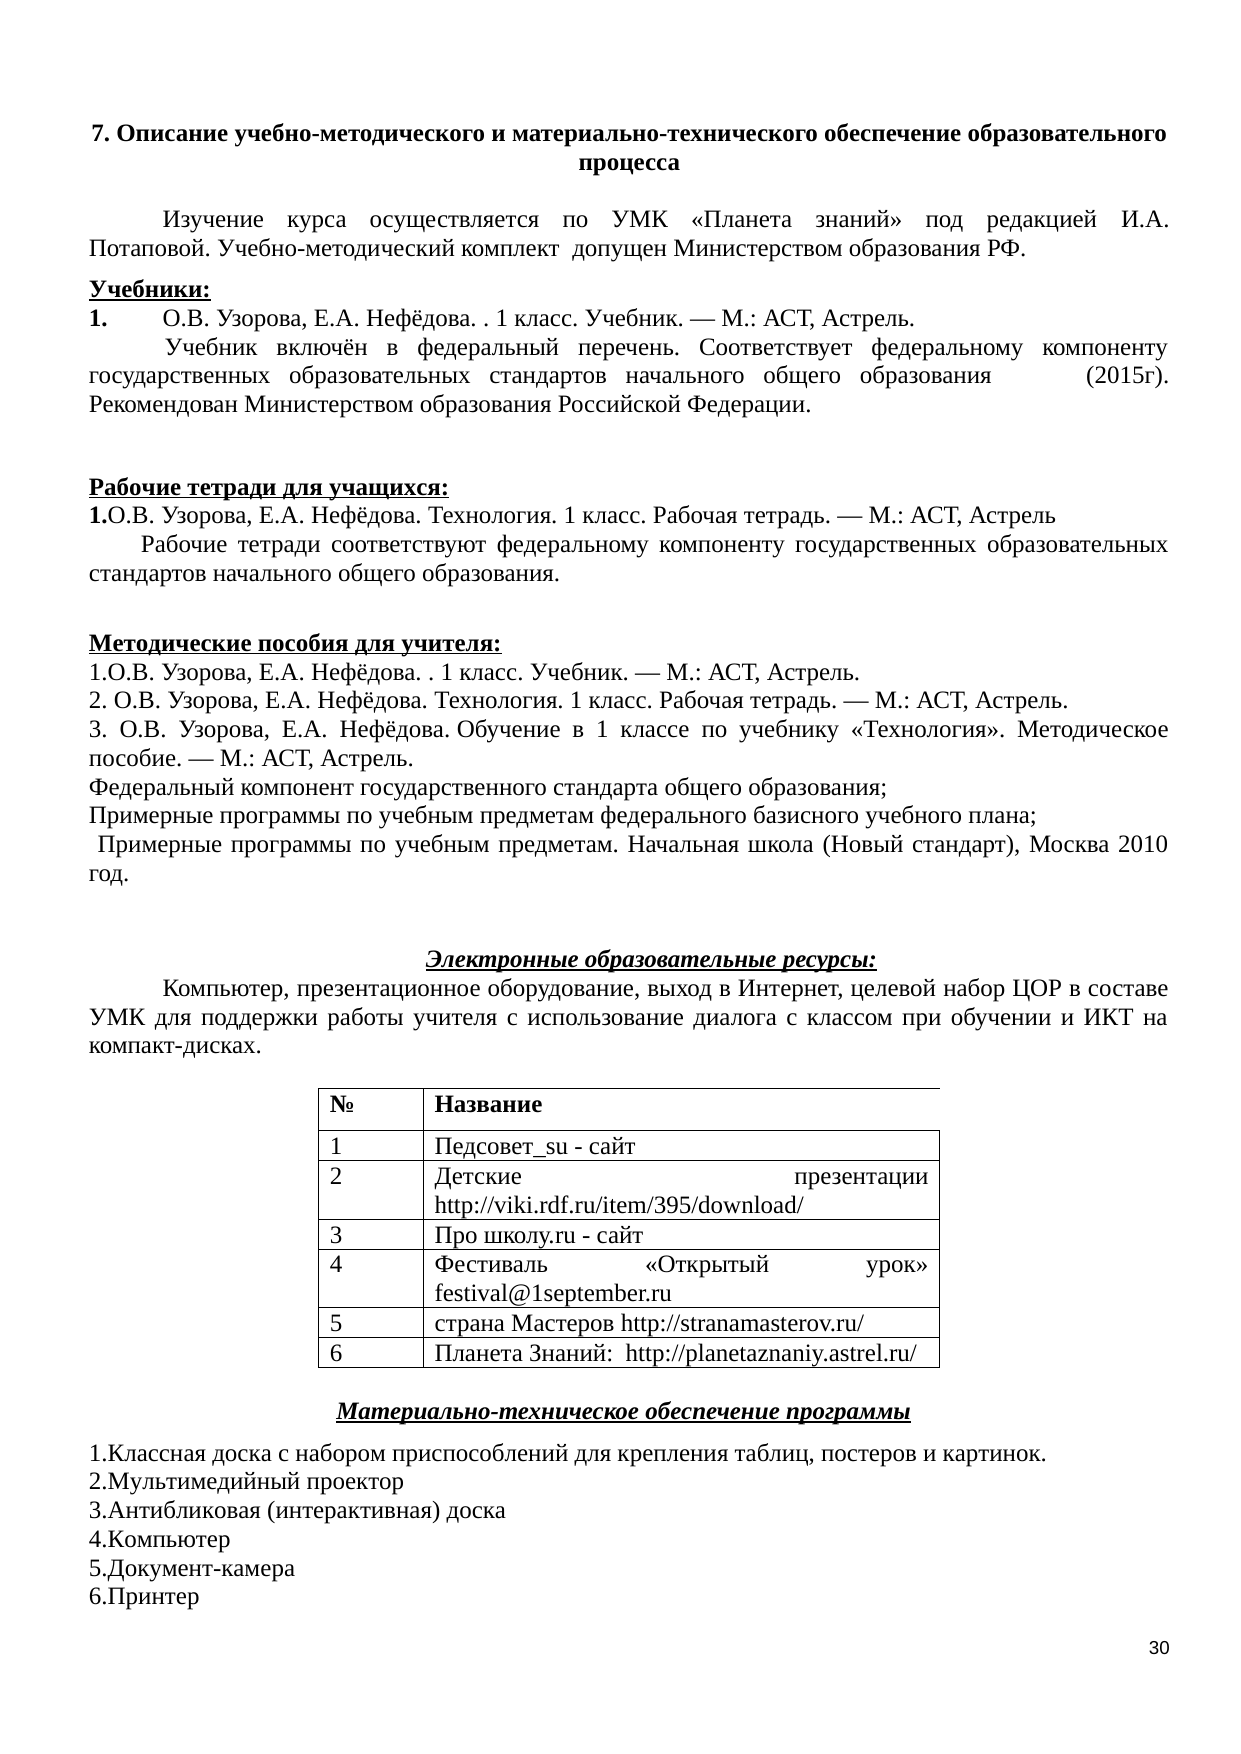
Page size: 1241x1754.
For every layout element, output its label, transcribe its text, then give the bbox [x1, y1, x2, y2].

text 1.О.В. Узорова, Е.А. Нефёдова. . 1 класс. Учебник. — М.: АСТ, Астрель. [89, 657, 1169, 686]
table_header № [319, 1089, 423, 1130]
text Примерные программы по учебным предметам федерального базисного учебного плана; [89, 801, 1169, 829]
table_cell 6 [319, 1338, 423, 1367]
text Рабочие тетради соответствуют федеральному компоненту государственных образовательных стандартов начального общего образования. [89, 529, 1169, 587]
text Рабочие тетради для учащихся: [89, 472, 1169, 501]
list О.В. Узорова, Е.А. Нефёдова. . 1 класс. Учебник. — М.: АСТ, Астрель. [89, 303, 1169, 332]
text Изучение курса осуществляется по УМК «Планета знаний» под редакцией И.А. Потаповой. Учебно-методический комплект допущен Министерством образования РФ. [89, 204, 1169, 262]
text 6.Принтер [89, 1581, 1169, 1610]
table_header Название [424, 1089, 940, 1130]
table_cell 4 [319, 1250, 423, 1307]
text Учебники: [89, 274, 1169, 303]
table_cell cтрана Мастеров http://stranamasterov.ru/ [424, 1308, 939, 1337]
text 3.Антибликовая (интерактивная) доска [89, 1495, 1169, 1524]
text Примерные программы по учебным предметам. Начальная школа (Новый стандарт), Москва 2010 год. [89, 829, 1169, 887]
text Федеральный компонент государственного стандарта общего образования; [89, 772, 1169, 801]
text 3. О.В. Узорова, Е.А. Нефёдова. Обучение в 1 классе по учебнику «Технология». Методическое пособие. — М.: АСТ, Астрель. [89, 714, 1169, 772]
text Электронные образовательные ресурсы: [133, 944, 1169, 973]
text Методические пособия для учителя: [89, 628, 1169, 657]
table_cell Планета Знаний: http://planetaznaniy.astrel.ru/ [424, 1338, 939, 1367]
table_cell Педсовет_su - сайт [424, 1131, 939, 1160]
text 1.О.В. Узорова, Е.А. Нефёдова. Технология. 1 класс. Рабочая тетрадь. — М.: АСТ, Астрель [89, 501, 1169, 529]
text 7. Описание учебно-методического и материально-технического обеспечение образовательного процесса [89, 118, 1169, 176]
table_cell 1 [319, 1131, 423, 1160]
table_cell 5 [319, 1308, 423, 1337]
text 2.Мультимедийный проектор [89, 1466, 1169, 1495]
table_cell Фестиваль «Открытый урок» festival@1september.ru [424, 1250, 939, 1307]
text Учебник включён в федеральный перечень. Соответствует федеральному компоненту государственных образовательных стандартов начального общего образования (2015г). Рекомендован Министерством образования Российской Федерации. [89, 332, 1169, 418]
text 4.Компьютер [89, 1524, 1169, 1553]
text Материально-техническое обеспечение программы [89, 1396, 1158, 1425]
text 5.Документ-камера [89, 1553, 1169, 1581]
table_cell Про школу.ru - сайт [424, 1220, 939, 1248]
text 1.Классная доска с набором приспособлений для крепления таблиц, постеров и картинок. [89, 1438, 1169, 1466]
text 2. О.В. Узорова, Е.А. Нефёдова. Технология. 1 класс. Рабочая тетрадь. — М.: АСТ, Астрель. [89, 686, 1169, 714]
table_cell Детские презентации http://viki.rdf.ru/item/395/download/ [424, 1161, 939, 1219]
text Компьютер, презентационное оборудование, выход в Интернет, целевой набор ЦОР в составе УМК для поддержки работы учителя с использование диалога с классом при обучении и ИКТ на компакт-дисках. [89, 973, 1169, 1059]
table_cell 2 [319, 1161, 423, 1219]
table_cell 3 [319, 1220, 423, 1248]
